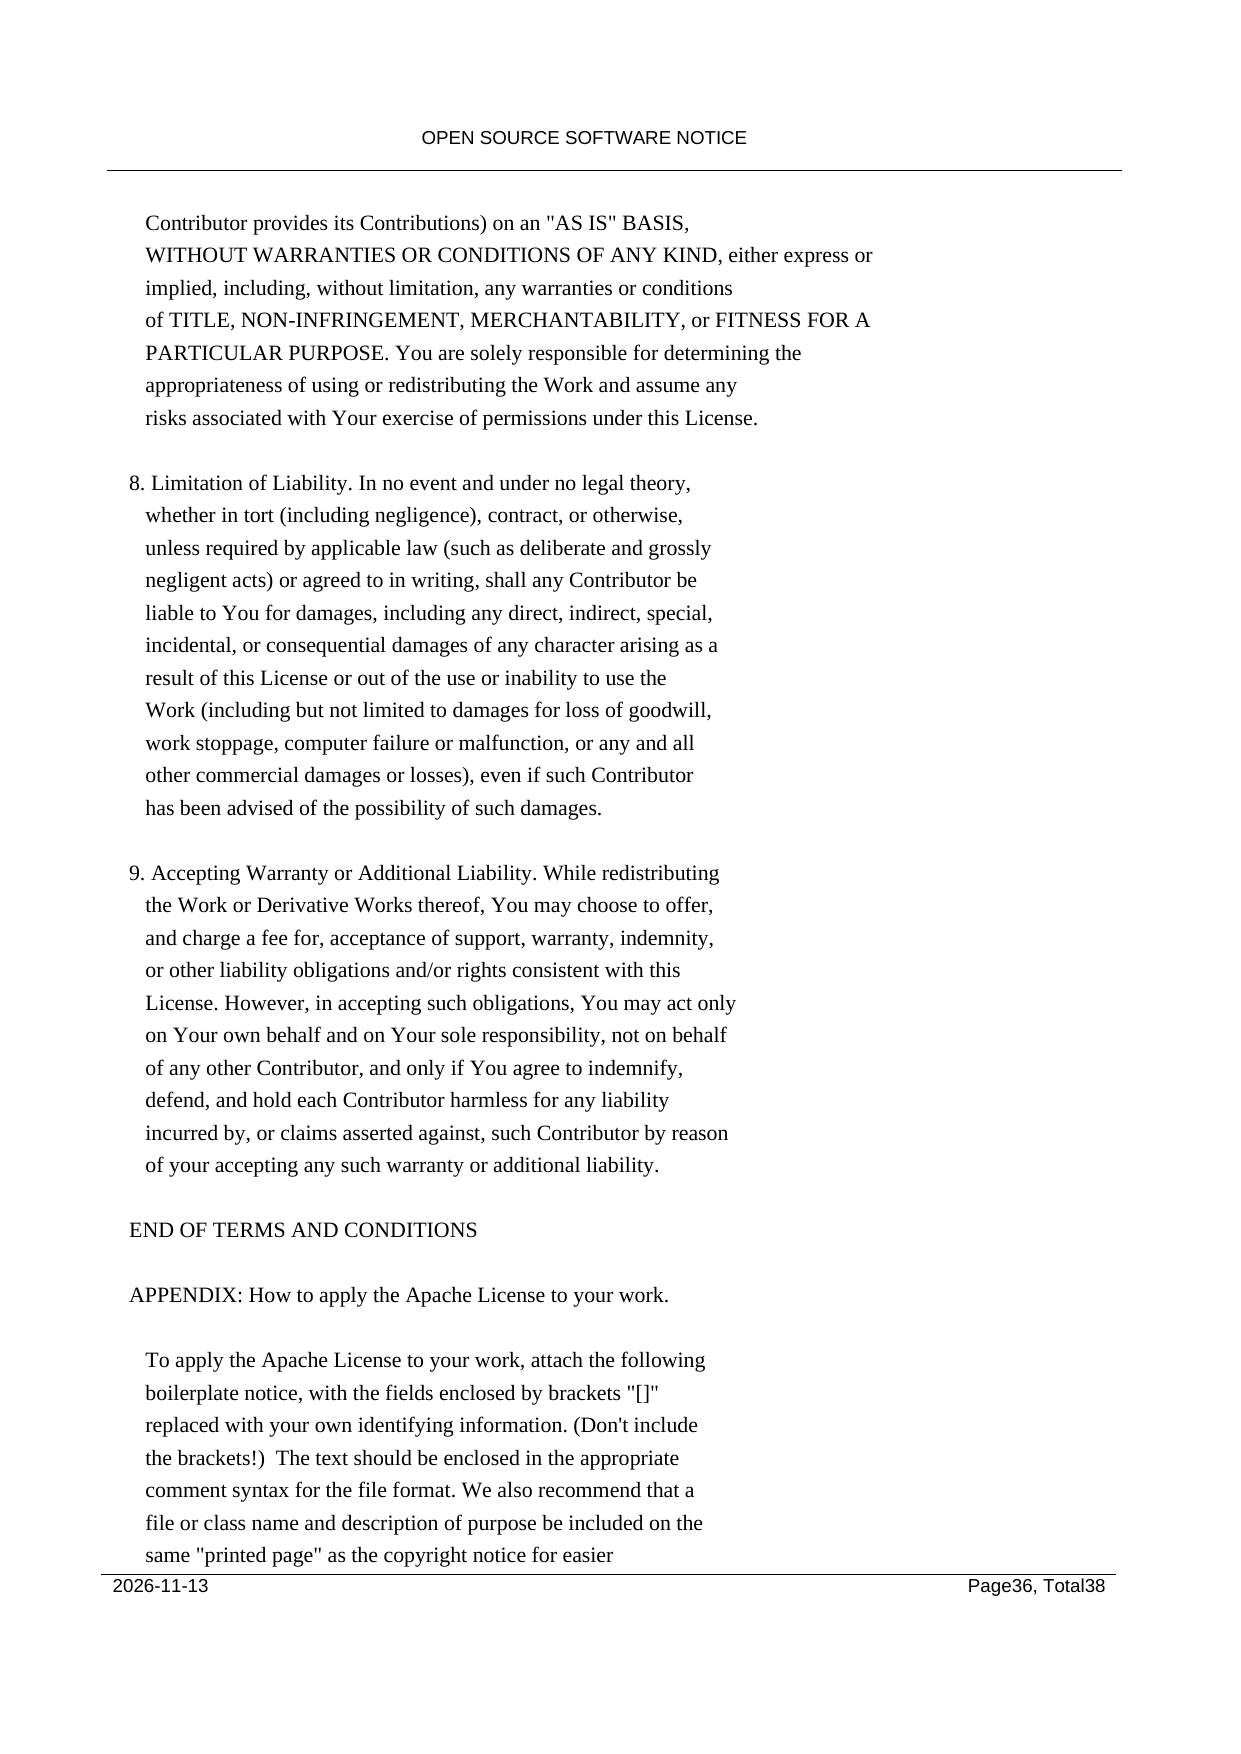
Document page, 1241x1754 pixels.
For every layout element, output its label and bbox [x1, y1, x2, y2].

text [112, 206, 1128, 1571]
